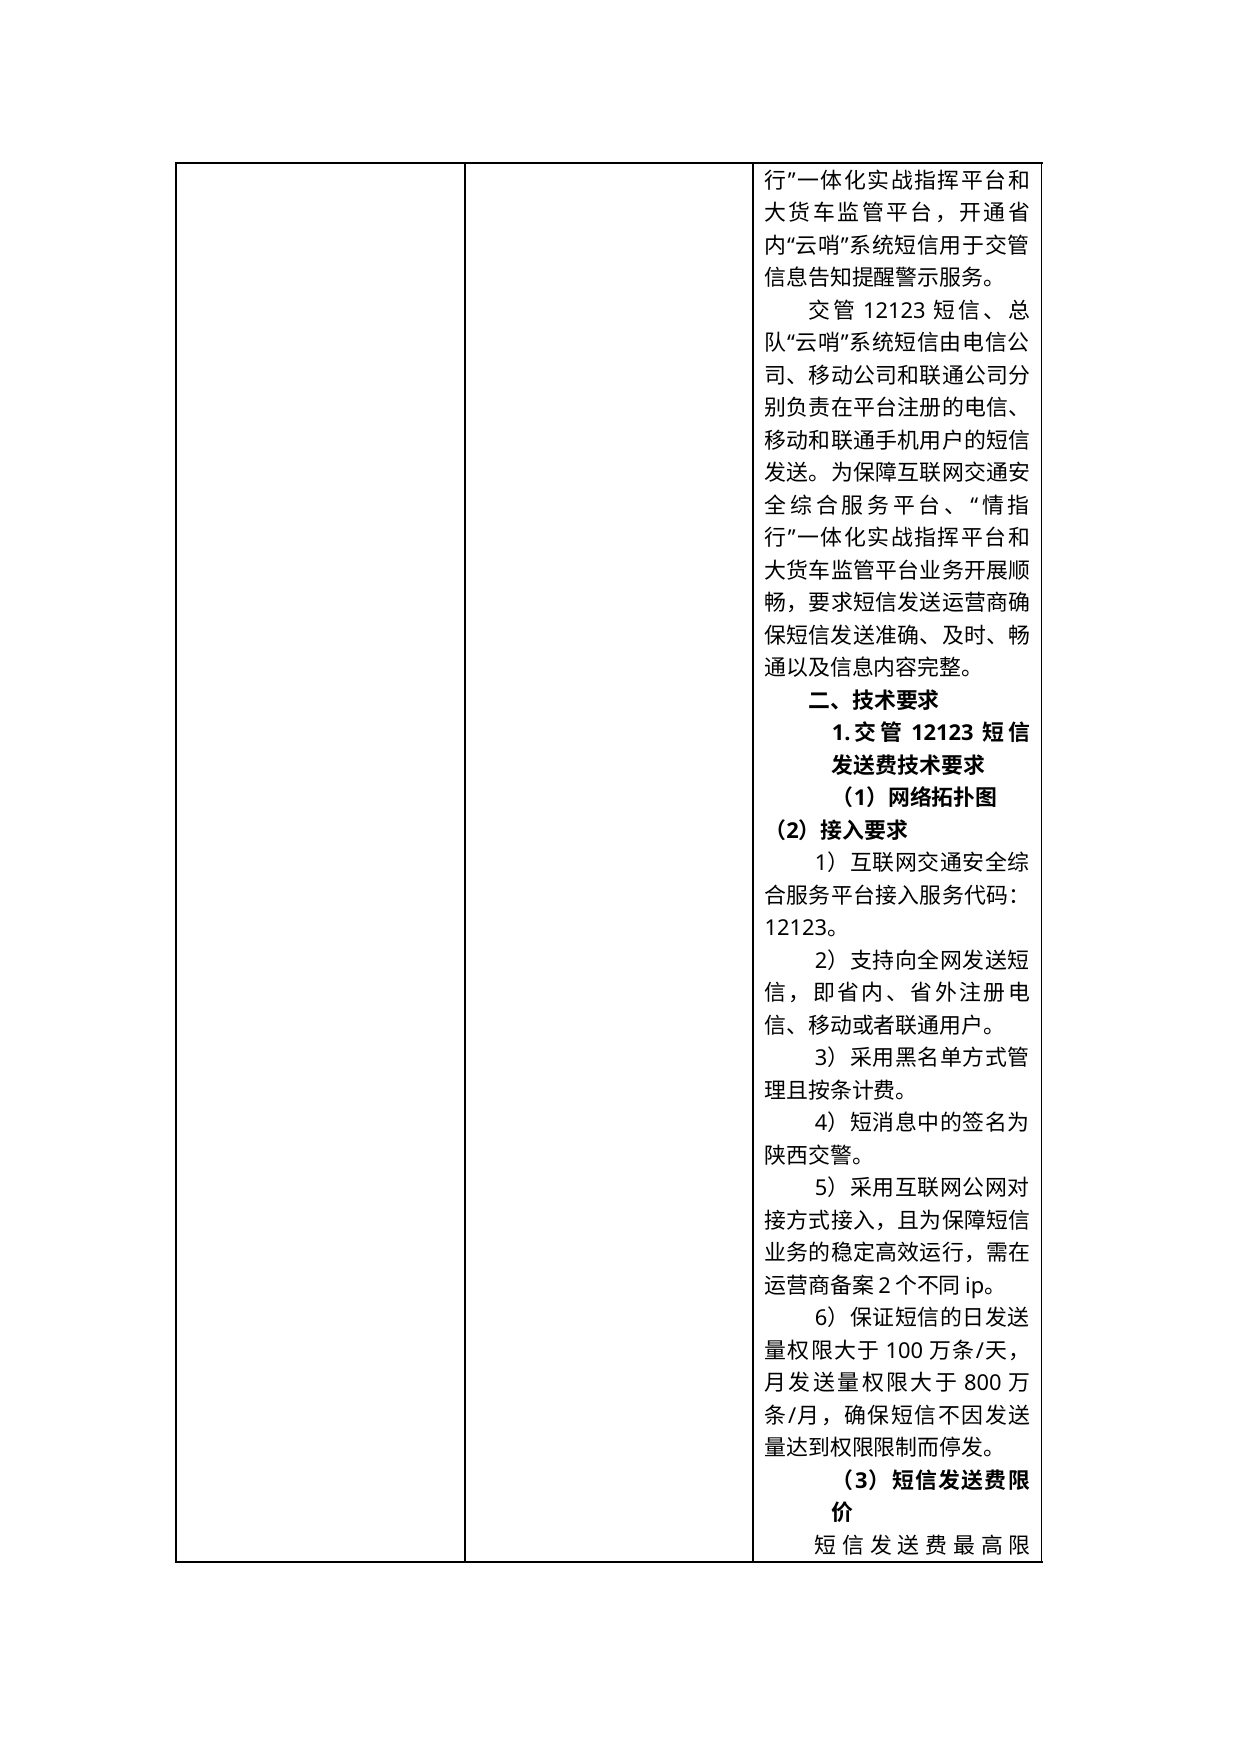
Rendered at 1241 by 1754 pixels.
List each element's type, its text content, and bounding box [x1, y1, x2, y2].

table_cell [754, 164, 1041, 1561]
table_cell [466, 164, 752, 1561]
table_cell 1 [177, 164, 464, 1561]
